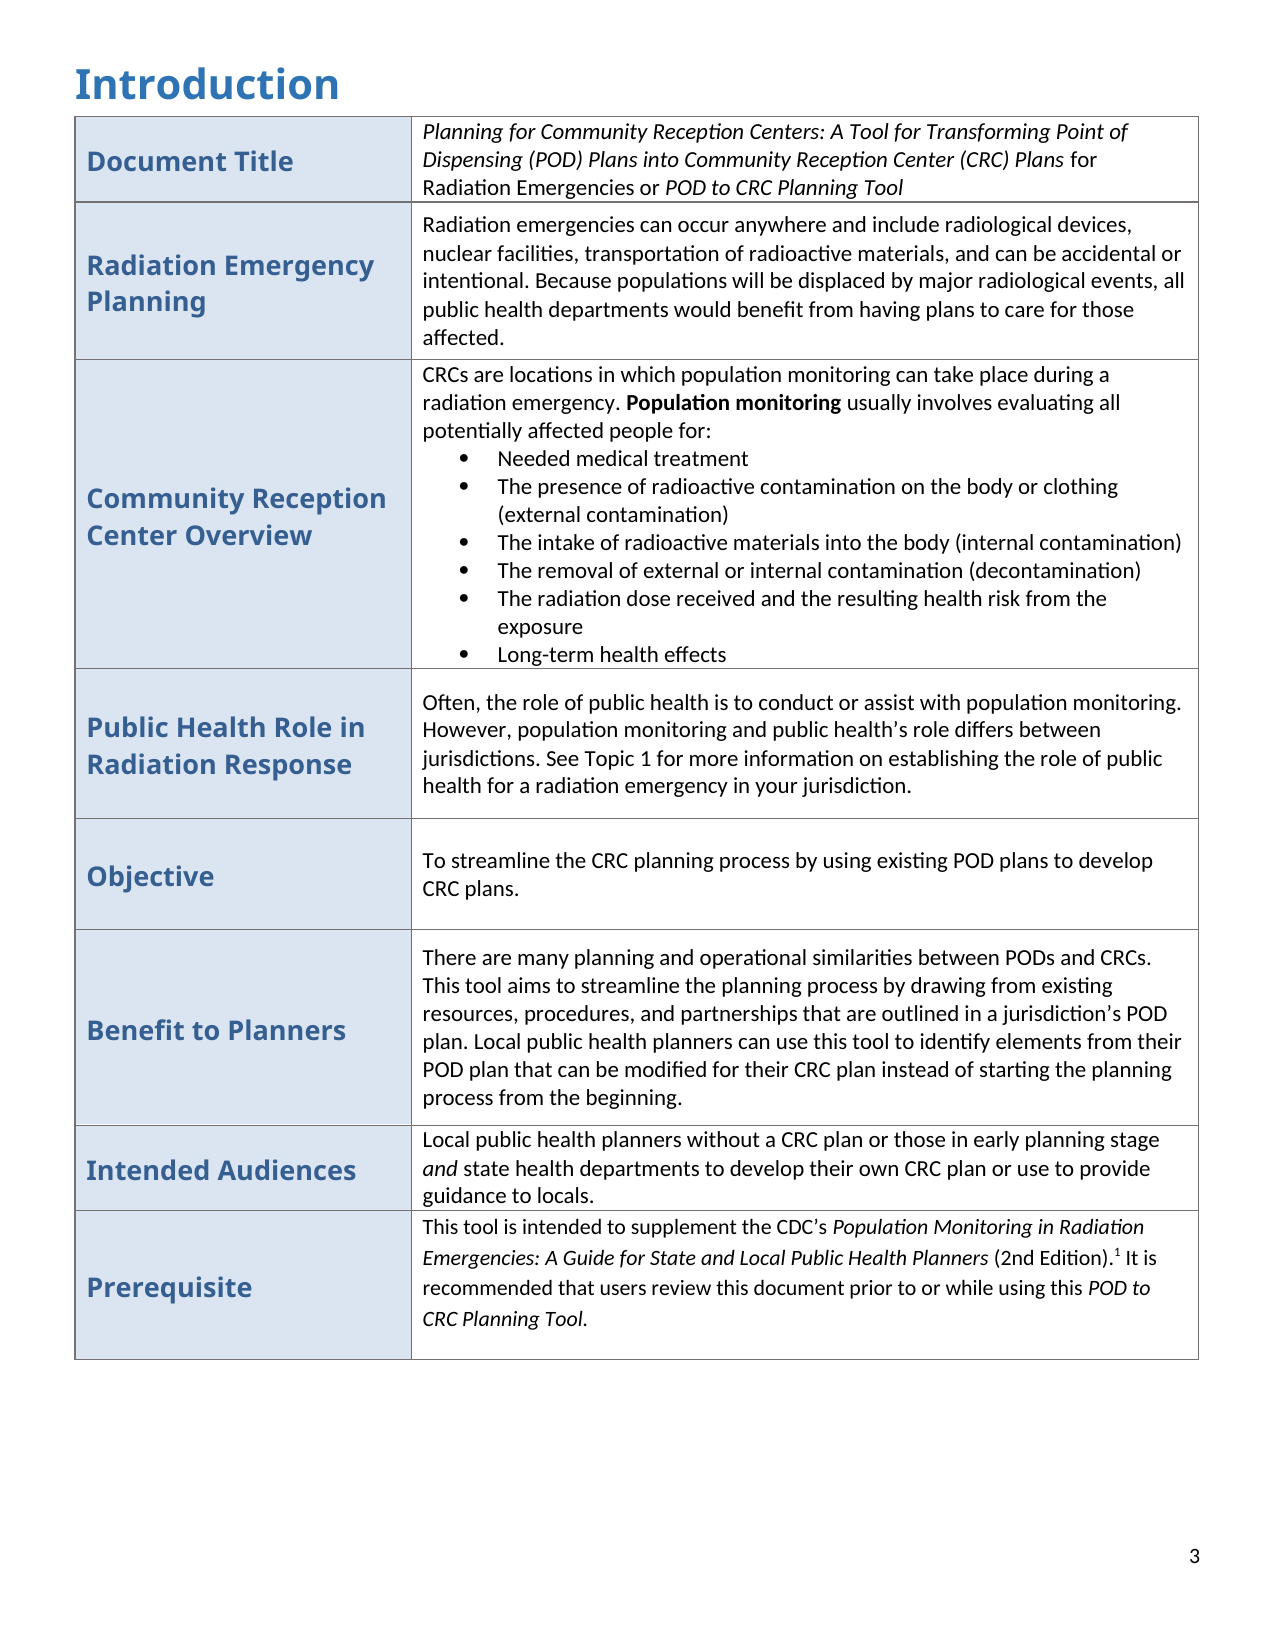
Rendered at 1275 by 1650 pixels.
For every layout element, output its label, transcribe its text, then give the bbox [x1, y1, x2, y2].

table_cell Local public health planners without a CRC plan or those in early planning stage and state health departments to develop their own CRC plan or use to provide guidance to locals. [412, 1126, 1198, 1210]
table_cell There are many planning and operational similarities between PODs and CRCs. This tool aims to streamline the planning process by drawing from existing resources, procedures, and partnerships that are outlined in a jurisdiction’s POD plan. Local public health planners can use this tool to identify elements from their POD plan that can be modified for their CRC plan instead of starting the planning process from the beginning. [412, 930, 1198, 1124]
table_cell Public Health Role in Radiation Response [76, 669, 411, 818]
table_cell Often, the role of public health is to conduct or assist with population monitoring. However, population monitoring and public health’s role differs between jurisdictions. See Topic 1 for more information on establishing the role of public health for a radiation emergency in your jurisdiction. [412, 669, 1198, 818]
table_cell Community Reception Center Overview [76, 360, 411, 668]
table_header Document Title [76, 117, 411, 201]
table_cell Benefit to Planners [76, 930, 411, 1124]
table_cell CRCs are locations in which population monitoring can take place during a radiation emergency. Population monitoring usually involves evaluating all potentially affected people for: Needed medical treatment The presence of radioactive contamination on the body or clothing (external contamination) The intake of radioactive materials into the body (internal contamination) The removal of external or internal contamination (decontamination) The radiation dose received and the resulting health risk from the exposure Long-term health effects [412, 360, 1198, 668]
table_cell Radiation emergencies can occur anywhere and include radiological devices, nuclear facilities, transportation of radioactive materials, and can be accidental or intentional. Because populations will be displaced by major radiological events, all public health departments would benefit from having plans to care for those affected. [412, 203, 1198, 359]
table_cell Radiation Emergency Planning [76, 203, 411, 359]
table_cell Intended Audiences [76, 1126, 411, 1210]
table_cell Prerequisite [76, 1211, 411, 1359]
table_cell Objective [76, 819, 411, 929]
table_header Planning for Community Reception Centers: A Tool for Transforming Point of Dispensing (POD) Plans into Community Reception Center (CRC) Plans for Radiation Emergencies or POD to CRC Planning Tool [412, 117, 1198, 201]
text Introduction [75, 55, 1200, 112]
table_cell This tool is intended to supplement the CDC’s Population Monitoring in Radiation Emergencies: A Guide for State and Local Public Health Planners (2nd Edition).1 It is recommended that users review this document prior to or while using this POD to CRC Planning Tool. [412, 1211, 1198, 1359]
table_cell To streamline the CRC planning process by using existing POD plans to develop CRC plans. [412, 819, 1198, 929]
